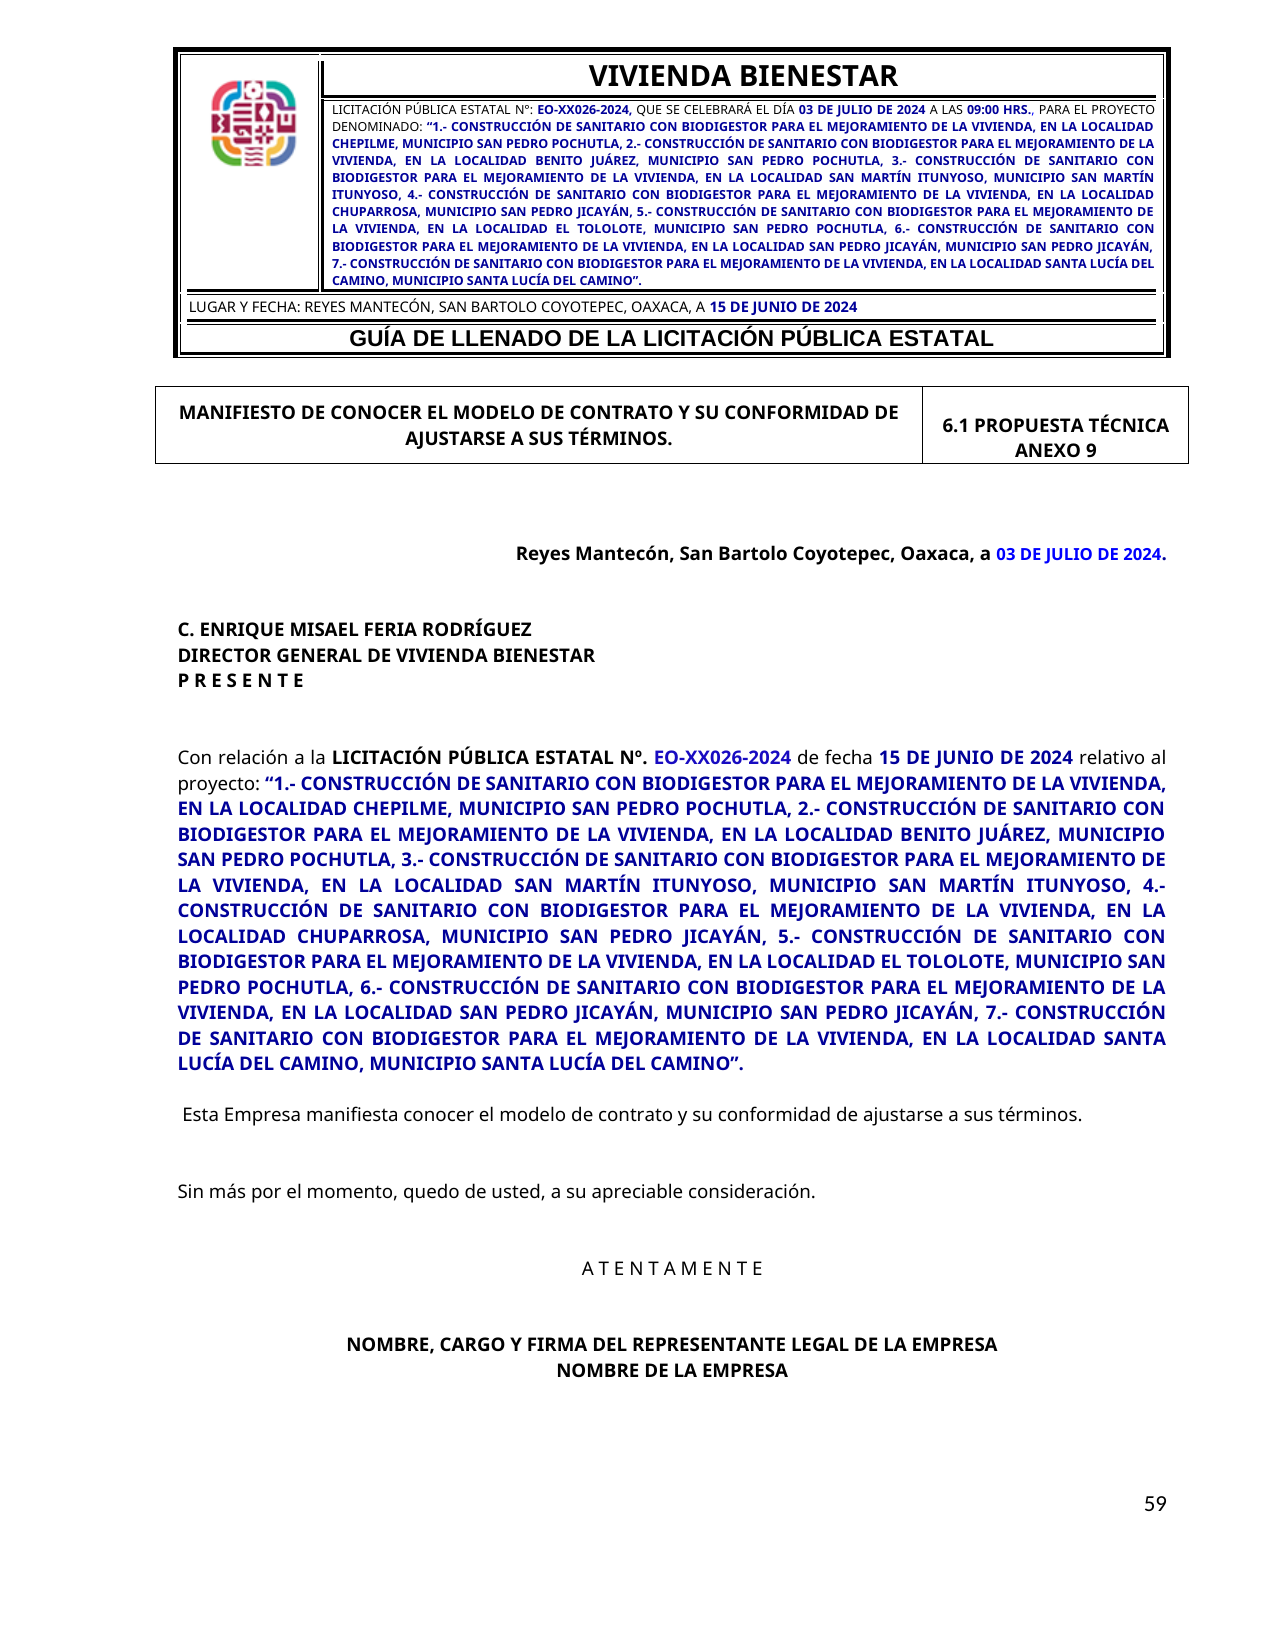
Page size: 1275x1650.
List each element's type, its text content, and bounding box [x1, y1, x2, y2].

text Esta Empresa manifiesta conocer el modelo de contrato y su conformidad de ajustarse a sus términos. [177, 1102, 1167, 1127]
text DIRECTOR GENERAL DE VIVIENDA BIENESTAR [177, 642, 1167, 668]
text NOMBRE DE LA EMPRESA [177, 1357, 1167, 1382]
text Reyes Mantecón, San Bartolo Coyotepec, Oaxaca, a 03 DE JULIO DE 2024. [177, 540, 1167, 566]
table_header 6.1 PROPUESTA TÉCNICA ANEXO 9 [923, 387, 1188, 463]
text A T E N T A M E N T E [177, 1255, 1167, 1280]
text C. ENRIQUE MISAEL FERIA RODRÍGUEZ [177, 617, 1167, 642]
text NOMBRE, CARGO Y FIRMA DEL REPRESENTANTE LEGAL DE LA EMPRESA [177, 1331, 1167, 1357]
text Sin más por el momento, quedo de usted, a su apreciable consideración. [177, 1178, 1167, 1204]
table_header MANIFIESTO DE CONOCER EL MODELO DE CONTRATO Y SU CONFORMIDAD DE AJUSTARSE A SUS TÉRMINOS. [156, 387, 922, 463]
list Con relación a la LICITACIÓN PÚBLICA ESTATAL Nº. EO-XX026-2024 de fecha 15 DE JUNIO DE 2024 relativo al proyecto: “1.- CONSTRUCCIÓN DE SANITARIO CON BIODIGESTOR PARA EL MEJORAMIENTO DE LA VIVIENDA, EN LA LOCALIDAD CHEPILME, MUNICIPIO SAN PEDRO POCHUTLA, 2.- CONSTRUCCIÓN DE SANITARIO CON BIODIGESTOR PARA EL MEJORAMIENTO DE LA VIVIENDA, EN LA LOCALIDAD BENITO JUÁREZ, MUNICIPIO SAN PEDRO POCHUTLA, 3.- CONSTRUCCIÓN DE SANITARIO CON BIODIGESTOR PARA EL MEJORAMIENTO DE LA VIVIENDA, EN LA LOCALIDAD SAN MARTÍN ITUNYOSO, MUNICIPIO SAN MARTÍN ITUNYOSO, 4.- CONSTRUCCIÓN DE SANITARIO CON BIODIGESTOR PARA EL MEJORAMIENTO DE LA VIVIENDA, EN LA LOCALIDAD CHUPARROSA, MUNICIPIO SAN PEDRO JICAYÁN, 5.- CONSTRUCCIÓN DE SANITARIO CON BIODIGESTOR PARA EL MEJORAMIENTO DE LA VIVIENDA, EN LA LOCALIDAD EL TOLOLOTE, MUNICIPIO SAN PEDRO POCHUTLA, 6.- CONSTRUCCIÓN DE SANITARIO CON BIODIGESTOR PARA EL MEJORAMIENTO DE LA VIVIENDA, EN LA LOCALIDAD SAN PEDRO JICAYÁN, MUNICIPIO SAN PEDRO JICAYÁN, 7.- CONSTRUCCIÓN DE SANITARIO CON BIODIGESTOR PARA EL MEJORAMIENTO DE LA VIVIENDA, EN LA LOCALIDAD SANTA LUCÍA DEL CAMINO, MUNICIPIO SANTA LUCÍA DEL CAMINO”. [177, 744, 1167, 1076]
text P R E S E N T E [177, 668, 1167, 693]
picture [200, 73, 307, 172]
